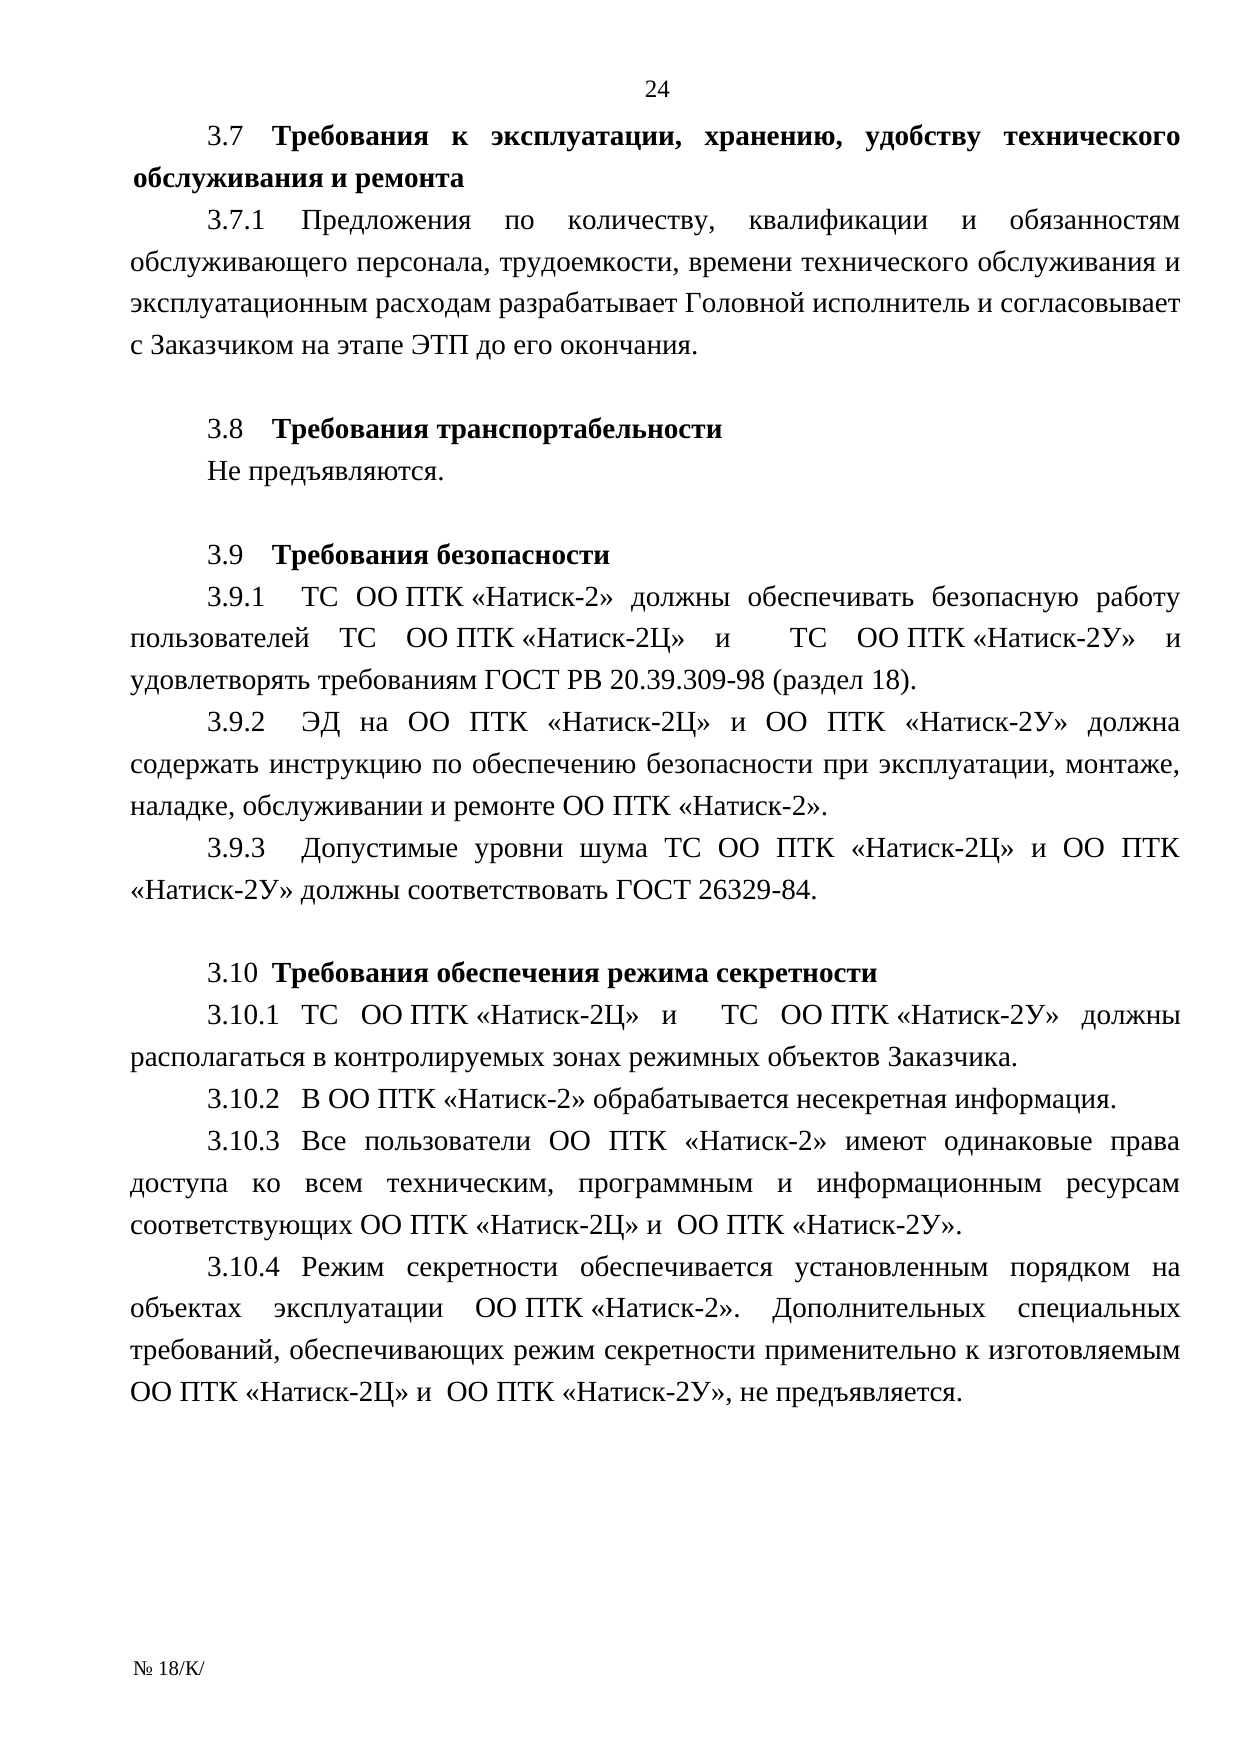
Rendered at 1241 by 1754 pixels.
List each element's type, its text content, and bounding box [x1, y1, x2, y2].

text Требования транспортабельности [133, 411, 1181, 445]
text ЭД на ОО ПТК «Натиск-2Ц» и ОО ПТК «Натиск-2У» должна содержать инструкцию по обеспечению безопасности при эксплуатации, монтаже, наладке, обслуживании и ремонте ОО ПТК «Натиск-2». [130, 704, 1181, 822]
text Допустимые уровни шума ТС ОО ПТК «Натиск-2Ц» и ОО ПТК «Натиск-2У» должны соответствовать ГОСТ 26329-84. [130, 830, 1181, 905]
text Предложения по количеству, квалификации и обязанностям обслуживающего персонала, трудоемкости, времени технического обслуживания и эксплуатационным расходам разрабатывает Головной исполнитель и согласовывает с Заказчиком на этапе ЭТП до его окончания. [130, 202, 1181, 361]
text В ОО ПТК «Натиск-2» обрабатывается несекретная информация. [130, 1081, 1181, 1115]
text Требования к эксплуатации, хранению, удобству технического обслуживания и ремонта [133, 118, 1181, 193]
text Режим секретности обеспечивается установленным порядком на объектах эксплуатации ОО ПТК «Натиск-2». Дополнительных специальных требований, обеспечивающих режим секретности применительно к изготовляемым ОО ПТК «Натиск-2Ц» и ОО ПТК «Натиск-2У», не предъявляется. [130, 1249, 1181, 1408]
text Все пользователи ОО ПТК «Натиск-2» имеют одинаковые права доступа ко всем техническим, программным и информационным ресурсам соответствующих ОО ПТК «Натиск-2Ц» и ОО ПТК «Натиск-2У». [130, 1123, 1181, 1240]
text Требования обеспечения режима секретности [133, 956, 1181, 989]
text ТС ОО ПТК «Натиск-2Ц» и ТС ОО ПТК «Натиск-2У» должны располагаться в контролируемых зонах режимных объектов Заказчика. [130, 997, 1181, 1073]
text Требования безопасности [133, 537, 1181, 570]
list Не предъявляются. [207, 453, 1181, 487]
text ТС ОО ПТК «Натиск-2» должны обеспечивать безопасную работу пользователей ТС ОО ПТК «Натиск-2Ц» и ТС ОО ПТК «Натиск-2У» и удовлетворять требованиям ГОСТ РВ 20.39.309-98 (раздел 18). [130, 579, 1181, 696]
